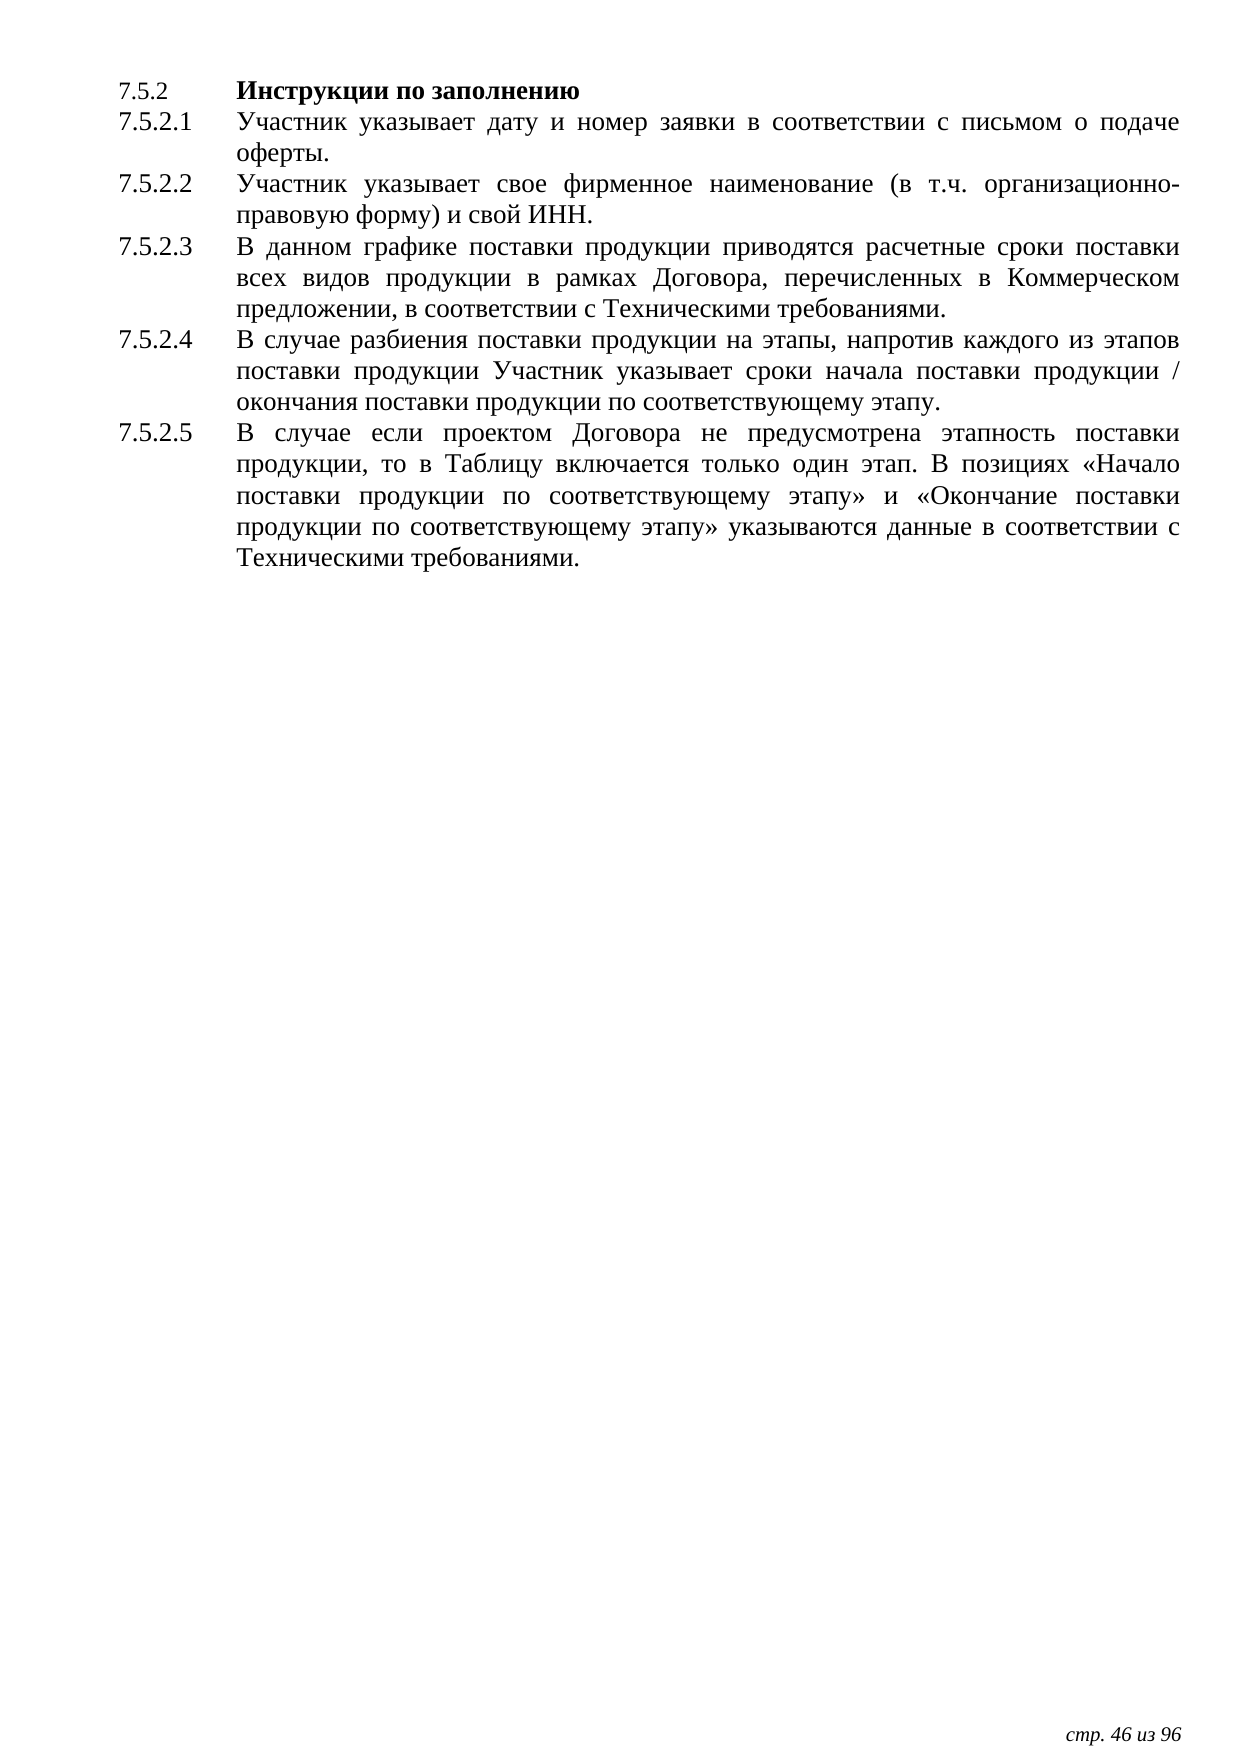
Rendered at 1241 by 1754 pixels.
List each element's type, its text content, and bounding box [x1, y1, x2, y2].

text Участник указывает свое фирменное наименование (в т.ч. организационно-правовую форму) и свой ИНН. [118, 167, 1181, 229]
text В данном графике поставки продукции приводятся расчетные сроки поставки всех видов продукции в рамках Договора, перечисленных в Коммерческом предложении, в соответствии с Техническими требованиями. [118, 229, 1181, 323]
text В случае разбиения поставки продукции на этапы, напротив каждого из этапов поставки продукции Участник указывает сроки начала поставки продукции / окончания поставки продукции по соответствующему этапу. [118, 323, 1181, 416]
text Инструкции по заполнению [118, 74, 1181, 105]
text Участник указывает дату и номер заявки в соответствии с письмом о подаче оферты. [118, 105, 1181, 167]
text В случае если проектом Договора не предусмотрена этапность поставки продукции, то в Таблицу включается только один этап. В позициях «Начало поставки продукции по соответствующему этапу» и «Окончание поставки продукции по соответствующему этапу» указываются данные в соответствии с Техническими требованиями. [118, 416, 1181, 572]
